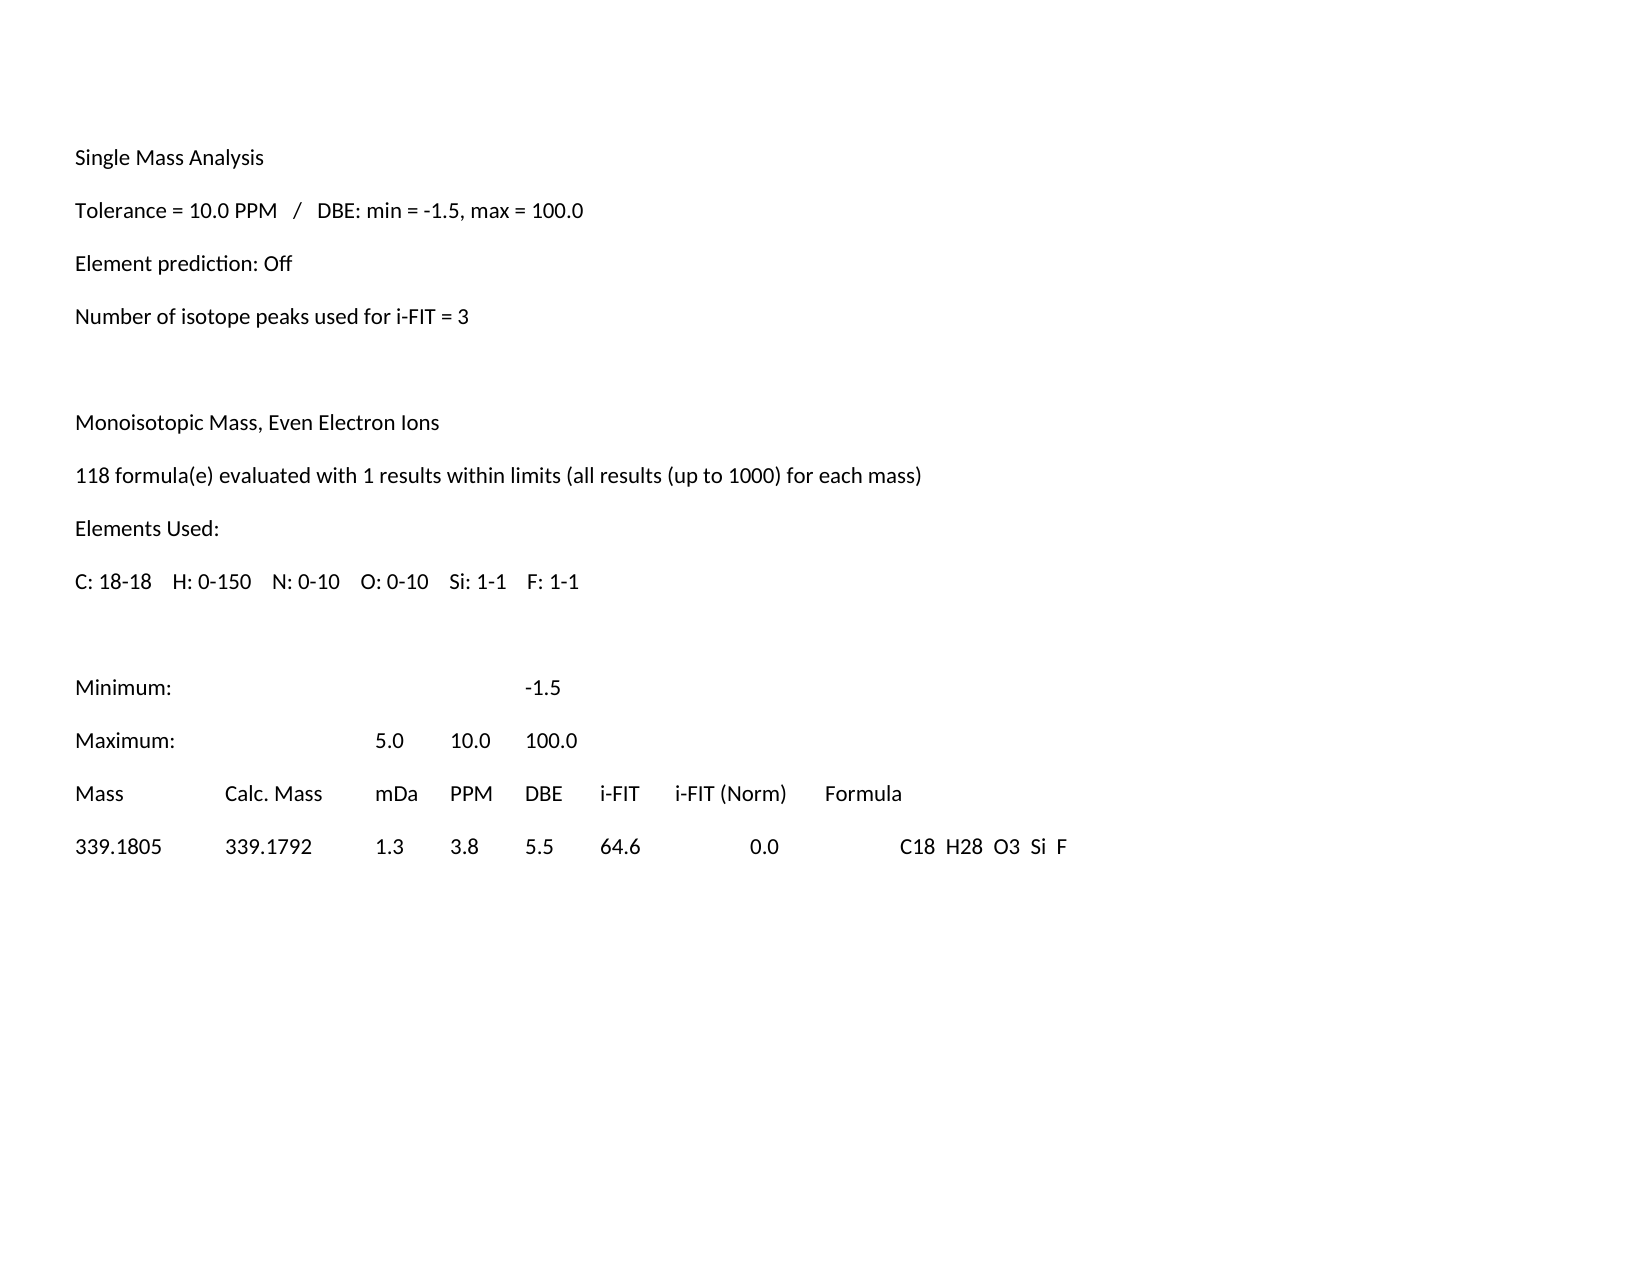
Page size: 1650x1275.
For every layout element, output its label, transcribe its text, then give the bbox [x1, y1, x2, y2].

text Monoisotopic Mass, Even Electron Ions [75, 408, 1563, 436]
text Elements Used: [75, 514, 1563, 542]
text Minimum: -1.5 [75, 673, 1563, 701]
text Number of isotope peaks used for i-FIT = 3 [75, 302, 1563, 330]
text 118 formula(e) evaluated with 1 results within limits (all results (up to 1000) for each mass) [75, 461, 1563, 489]
text Maximum: 5.0 10.0 100.0 [75, 726, 1563, 754]
text 339.1805 339.1792 1.3 3.8 5.5 64.6 0.0 C18 H28 O3 Si F [75, 832, 1563, 860]
text Tolerance = 10.0 PPM / DBE: min = -1.5, max = 100.0 [75, 196, 1563, 224]
text C: 18-18 H: 0-150 N: 0-10 O: 0-10 Si: 1-1 F: 1-1 [75, 567, 1563, 595]
text Mass Calc. Mass mDa PPM DBE i-FIT i-FIT (Norm) Formula [75, 779, 1563, 807]
text Element prediction: Off [75, 249, 1563, 277]
text Single Mass Analysis [75, 143, 1563, 171]
